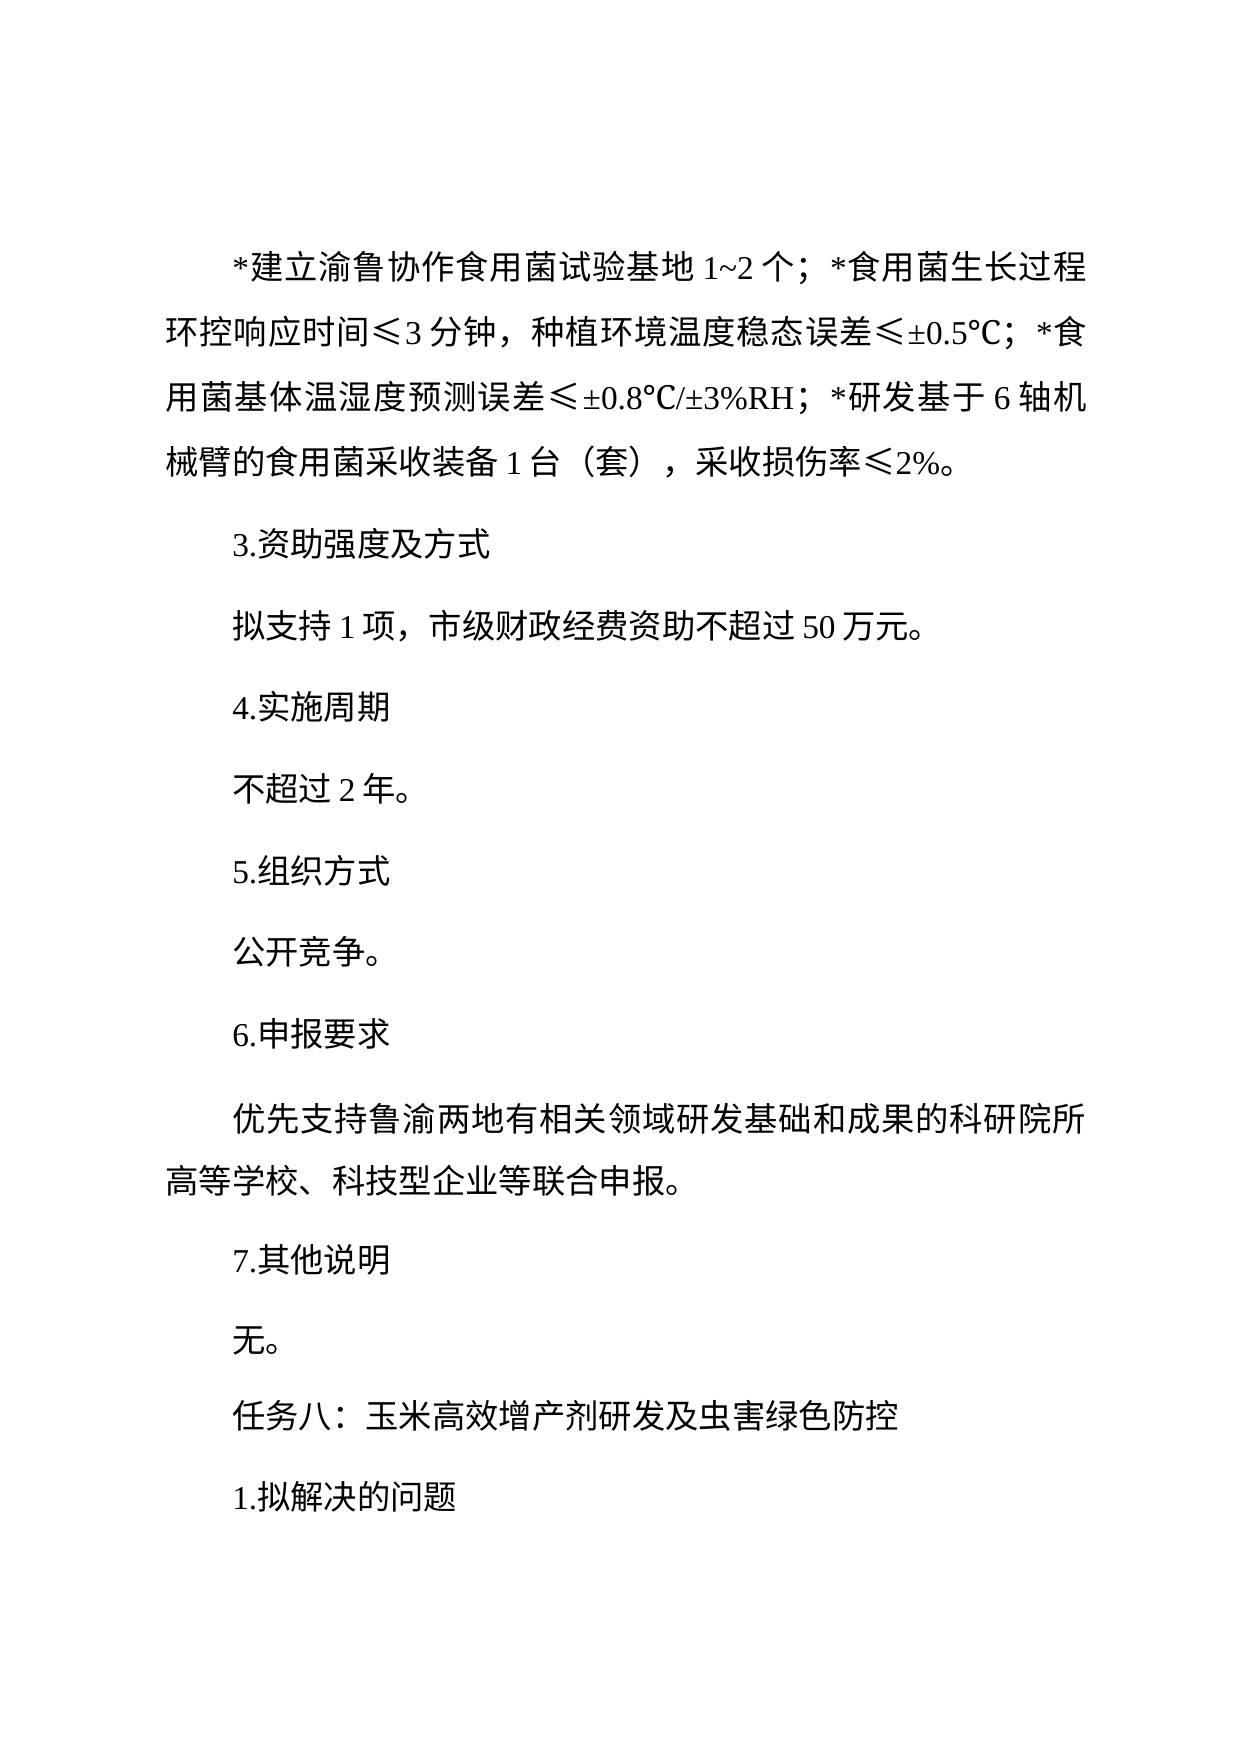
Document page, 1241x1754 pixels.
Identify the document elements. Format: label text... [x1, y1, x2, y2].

text 1.拟解决的问题 [165, 1463, 1087, 1528]
text *建立渝鲁协作食用菌试验基地1~2个；*食用菌生长过程环控响应时间≤3分钟，种植环境温度稳态误差≤±0.5℃；*食用菌基体温湿度预测误差≤±0.8℃/±3%RH；*研发基于6轴机械臂的食用菌采收装备1台（套），采收损伤率≤2%。 [165, 233, 1087, 493]
text 任务八：玉米高效增产剂研发及虫害绿色防控 [165, 1381, 1087, 1446]
text 公开竞争。 [165, 918, 1087, 983]
text 优先支持鲁渝两地有相关领域研发基础和成果的科研院所、高等学校、科技型企业等联合申报。 [165, 1081, 1087, 1206]
text 6.申报要求 [165, 999, 1087, 1064]
text 拟支持1项，市级财政经费资助不超过50万元。 [165, 591, 1087, 656]
text 不超过2年。 [165, 754, 1087, 819]
text 5.组织方式 [165, 836, 1087, 901]
text 4.实施周期 [165, 673, 1087, 738]
text 7.其他说明 [165, 1223, 1087, 1285]
text 无。 [165, 1302, 1087, 1364]
text 3.资助强度及方式 [165, 509, 1087, 574]
